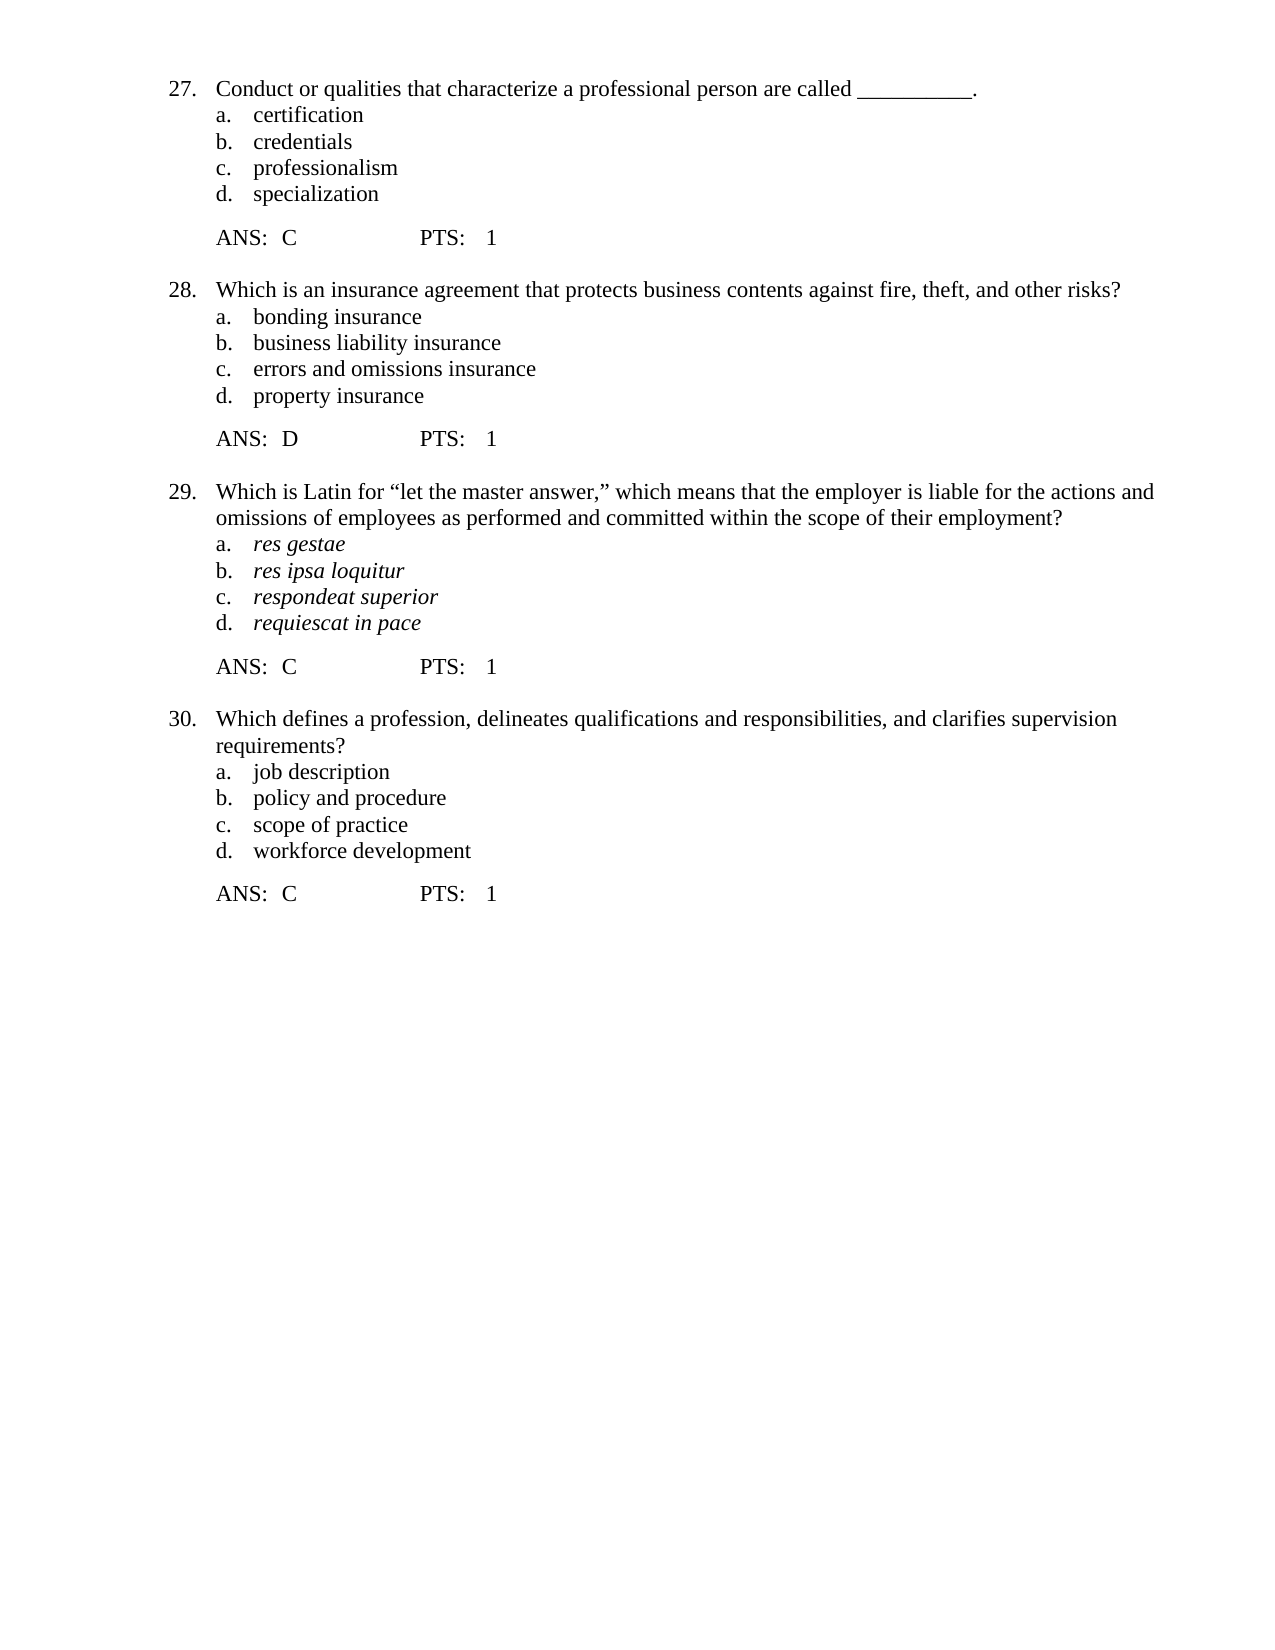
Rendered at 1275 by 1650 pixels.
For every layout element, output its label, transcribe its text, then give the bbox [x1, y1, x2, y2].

table_cell c. [211, 811, 248, 837]
table_cell b. [211, 329, 248, 355]
text ANS: D PTS: 1 [216, 425, 1162, 451]
table_cell scope of practice [249, 811, 1092, 837]
table_cell requiescat in pace [249, 610, 1092, 636]
table_cell c. [211, 355, 248, 382]
table_header certification [249, 101, 1092, 128]
table_cell d. [211, 837, 248, 863]
table_cell specialization [249, 180, 1092, 207]
table_header job description [249, 758, 1092, 784]
table_cell b. [211, 557, 248, 583]
table_cell respondeat superior [249, 583, 1092, 609]
table_cell b. [211, 128, 248, 154]
text 29. Which is Latin for “let the master answer,” which means that the employer is liable for the actions and omissions of employees as performed and committed within the scope of their employment? [150, 478, 1162, 530]
table_header a. [211, 530, 248, 557]
table_cell c. [211, 154, 248, 180]
table_header a. [211, 758, 248, 784]
table_cell professionalism [249, 154, 1092, 180]
table_cell property insurance [249, 382, 1092, 408]
table_cell credentials [249, 128, 1092, 154]
table_header res gestae [249, 530, 1092, 557]
text ANS: C PTS: 1 [216, 880, 1162, 907]
table_header bonding insurance [249, 303, 1092, 329]
table_cell b. [211, 785, 248, 811]
table_cell d. [211, 382, 248, 408]
text ANS: C PTS: 1 [216, 653, 1162, 679]
table_cell policy and procedure [249, 785, 1092, 811]
table_cell d. [211, 610, 248, 636]
text 28. Which is an insurance agreement that protects business contents against fire, theft, and other risks? [150, 276, 1162, 303]
table_cell errors and omissions insurance [249, 355, 1092, 382]
table_cell d. [211, 180, 248, 207]
text ANS: C PTS: 1 [216, 224, 1162, 250]
table_cell res ipsa loquitur [249, 557, 1092, 583]
table_cell c. [211, 583, 248, 609]
text 27. Conduct or qualities that characterize a professional person are called __________. [150, 75, 1162, 101]
text 30. Which defines a profession, delineates qualifications and responsibilities, and clarifies supervision requirements? [150, 705, 1162, 758]
table_header a. [211, 101, 248, 128]
table_header a. [211, 303, 248, 329]
table_cell workforce development [249, 837, 1092, 863]
table_cell business liability insurance [249, 329, 1092, 355]
